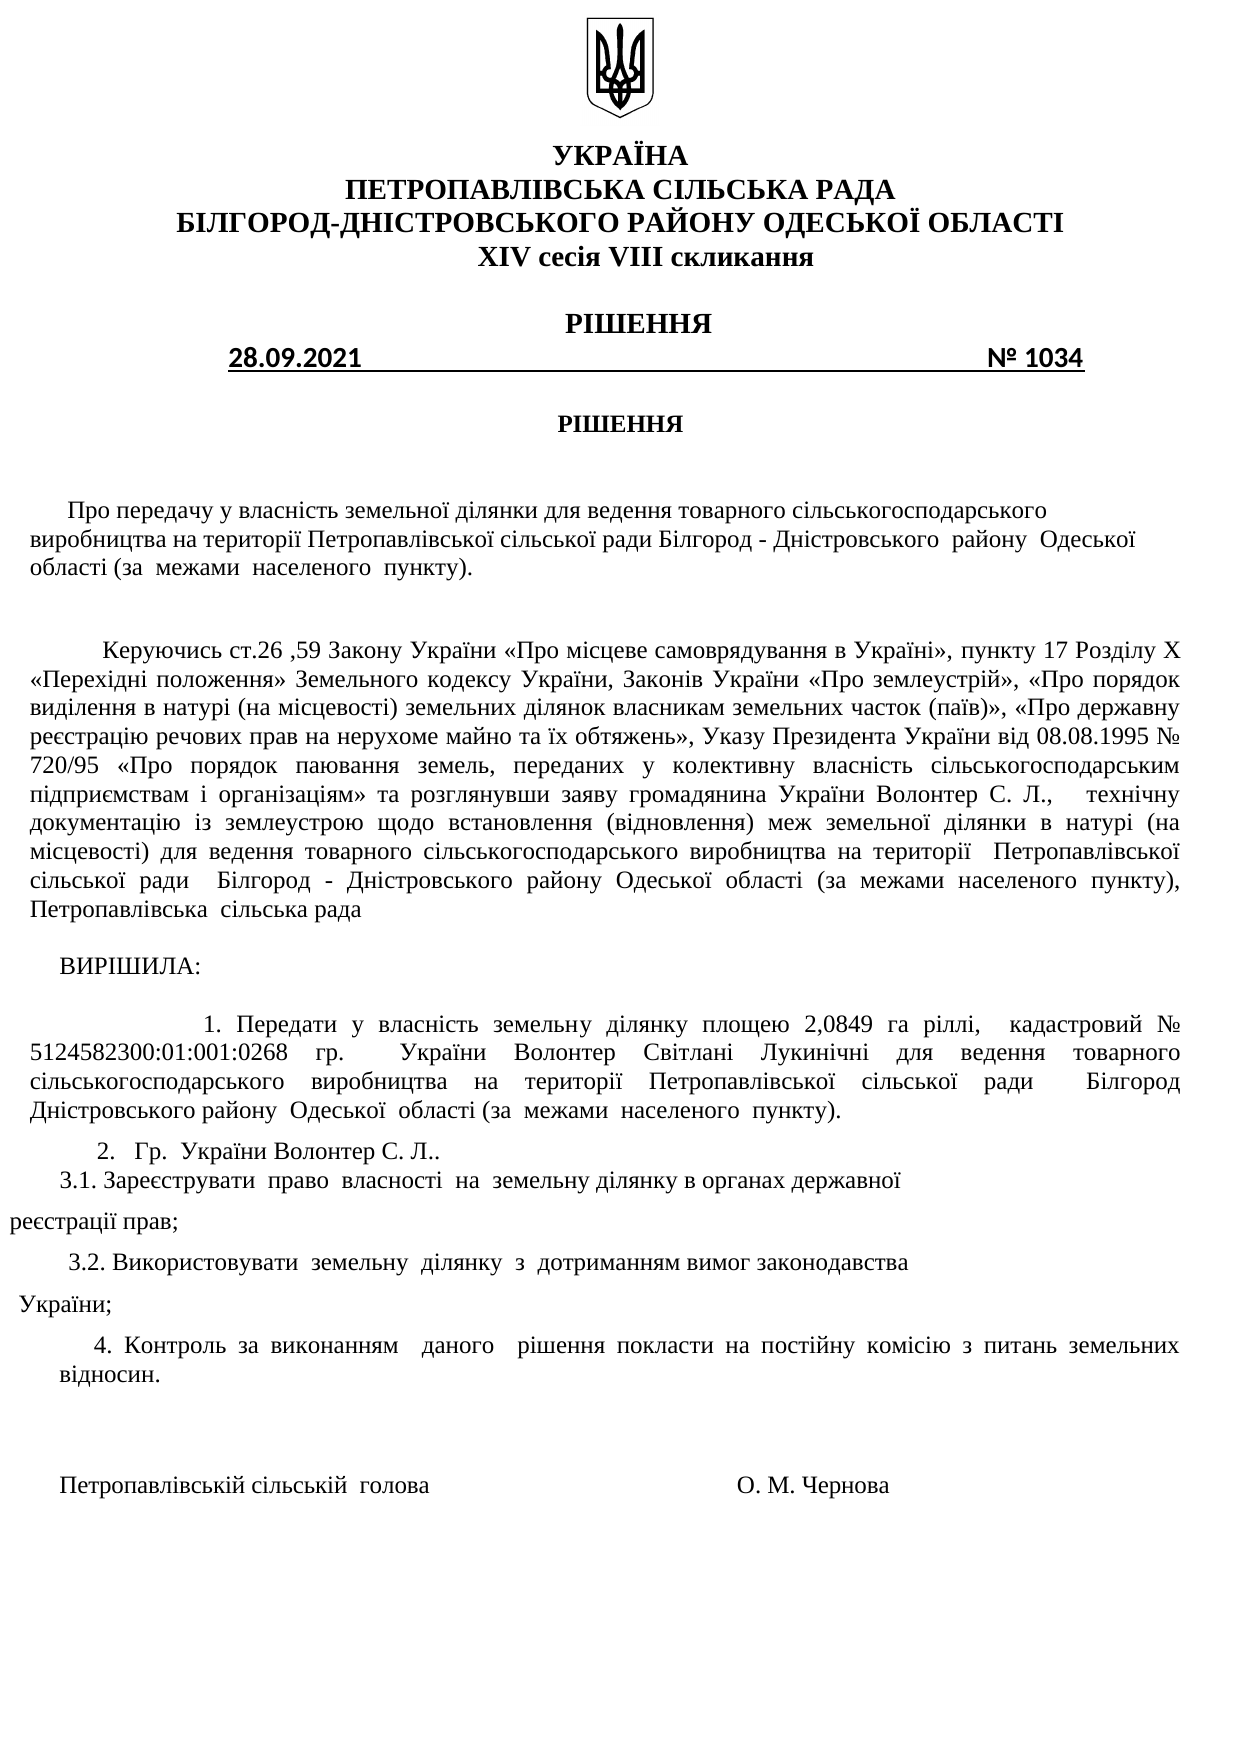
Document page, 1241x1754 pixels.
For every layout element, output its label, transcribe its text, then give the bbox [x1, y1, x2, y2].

text РІШЕННЯ [59, 409, 1181, 437]
text Керуючись ст.26 ,59 Закону України «Про місцеве самоврядування в Україні», пункту 17 Розділу Х «Перехідні положення» Земельного кодексу України, Законів України «Про землеустрій», «Про порядок виділення в натурі (на місцевості) земельних ділянок власникам земельних часток (паїв)», «Про державну реєстрацію речових прав на нерухоме майно та їх обтяжень», Указу Президента України від 08.08.1995 № 720/95 «Про порядок паювання земель, переданих у колективну власність сільськогосподарським підприємствам і організаціям» та розглянувши заяву громадянина України Волонтер С. Л., технічну документацію із землеустрою щодо встановлення (відновлення) меж земельної ділянки в натурі (на місцевості) для ведення товарного сільськогосподарського виробництва на території Петропавлівської сільської ради Білгород - Дністровського району Одеської області (за межами населеного пункту), Петропавлівська сільська рада [29, 635, 1181, 922]
text ПЕТРОПАВЛІВСЬКА СІЛЬСЬКА РАДА [59, 172, 1181, 205]
text 3.1. Зареєструвати право власності на земельну ділянку в органах державної [0, 1165, 1181, 1194]
text реєстрації прав; [0, 1206, 1181, 1235]
text 4. Контроль за виконанням даного рішення покласти на постійну комісію з питань земельних відносин. [59, 1330, 1181, 1387]
text БІЛГОРОД-ДНІСТРОВСЬКОГО РАЙОНУ ОДЕСЬКОЇ ОБЛАСТІ [59, 205, 1181, 239]
text 3.2. Використовувати земельну ділянку з дотриманням вимог законодавства [0, 1247, 1181, 1276]
picture [580, 14, 661, 126]
text 28.09.2021 № 1034 [59, 339, 1181, 375]
text ХІV сесія VІІІ скликання [59, 239, 1181, 272]
text 1. Передати у власність земельну ділянку площею 2,0849 га ріллі, кадастровий № 5124582300:01:001:0268 гр. України Волонтер Світлані Лукинічні для ведення товарного сільськогосподарського виробництва на території Петропавлівської сільської ради Білгород Дністровського району Одеської області (за межами населеного пункту). [29, 1009, 1181, 1124]
text УКРАЇНА [59, 138, 1181, 172]
text Про передачу у власність земельної ділянки для ведення товарного сільськогосподарського виробництва на території Петропавлівської сільської ради Білгород - Дністровського району Одеської області (за межами населеного пункту). [29, 495, 1181, 581]
text РІШЕННЯ [59, 306, 1181, 339]
list Гр. України Волонтер С. Л.. [97, 1136, 1181, 1165]
text України; [0, 1289, 1181, 1317]
text ВИРІШИЛА: [29, 951, 1181, 980]
text Петропавлівській сільській голова О. М. Чернова [59, 1470, 1181, 1499]
